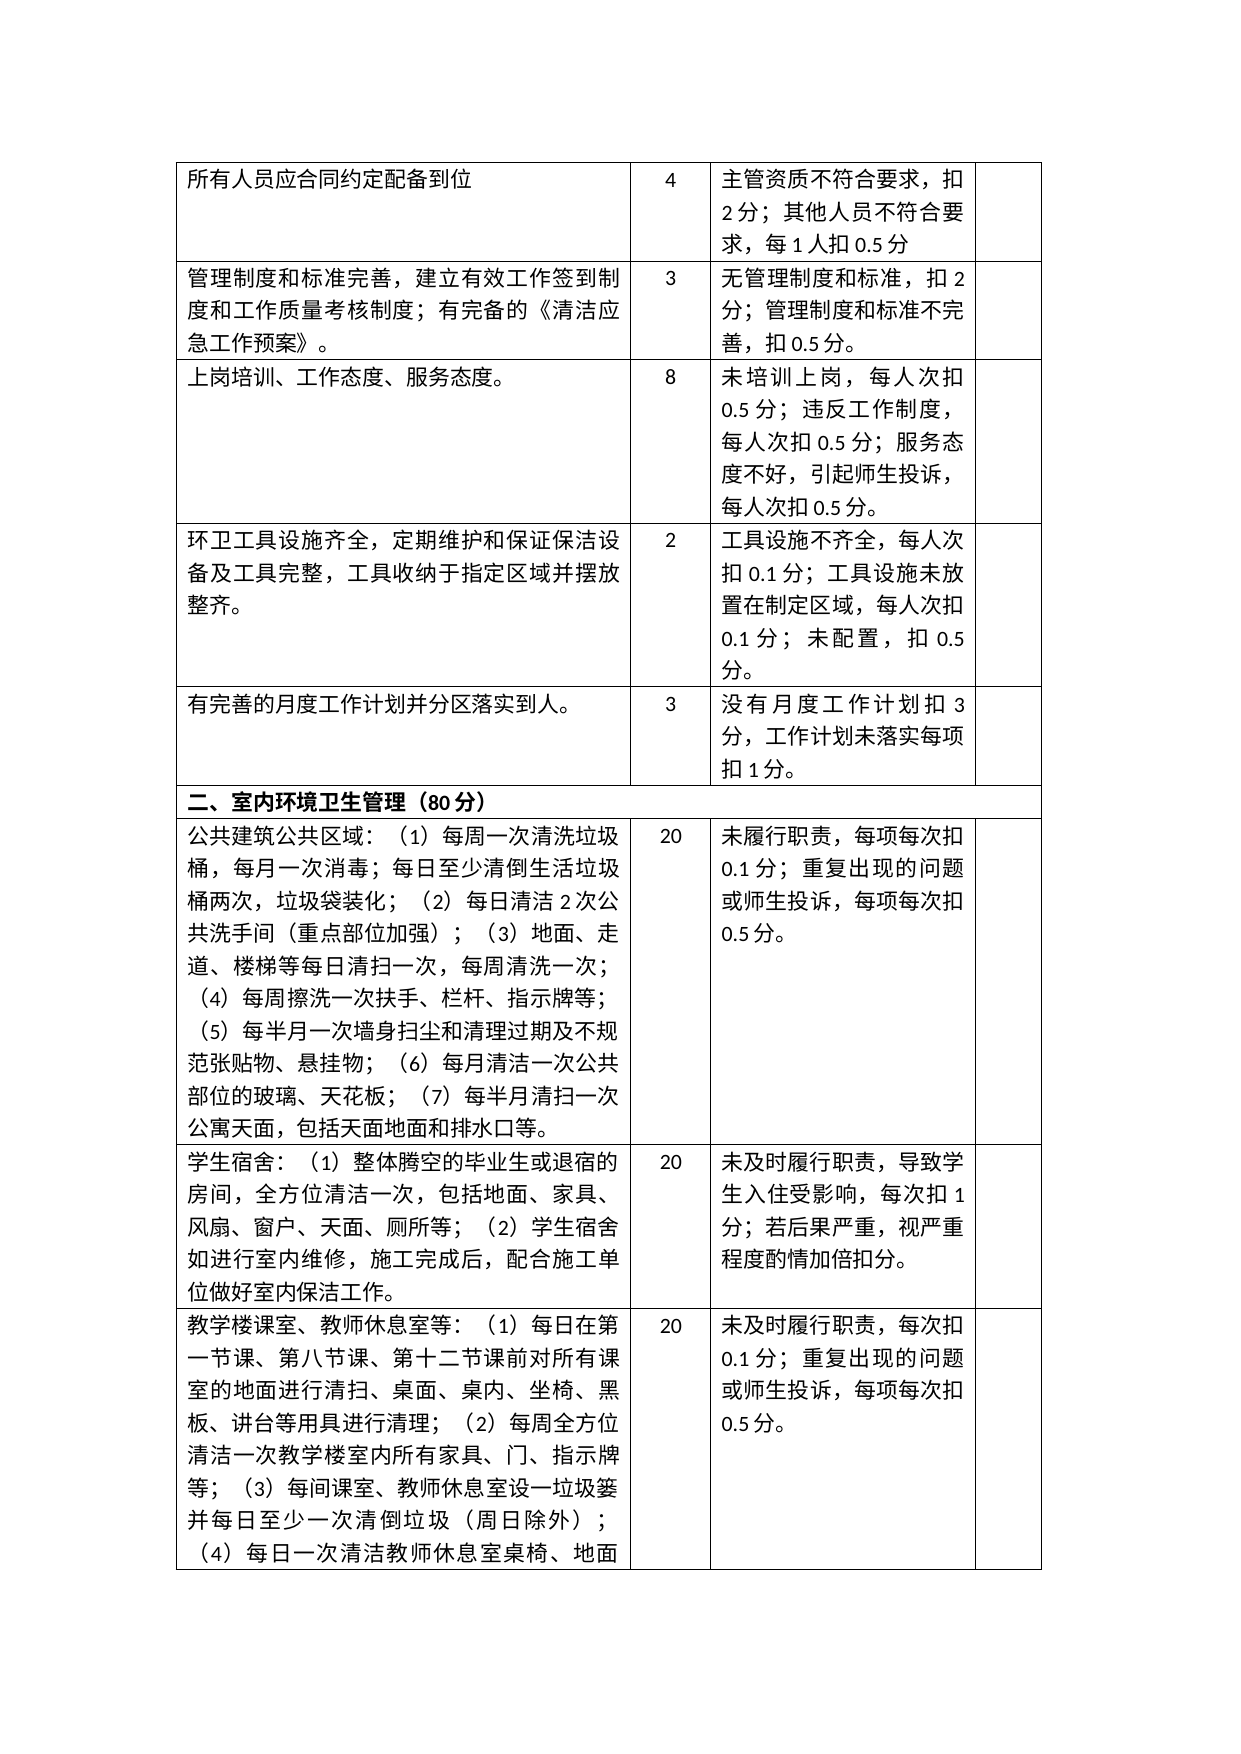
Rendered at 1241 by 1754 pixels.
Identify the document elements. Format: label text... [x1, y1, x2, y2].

table_cell 未及时履行职责，导致学生入住受影响，每次扣1分；若后果严重，视严重程度酌情加倍扣分。 [711, 1145, 975, 1308]
table_cell 20 [631, 819, 710, 1144]
table_cell 8 [631, 360, 710, 523]
table_cell [976, 687, 1041, 785]
table_cell [976, 360, 1041, 523]
table_cell 未培训上岗，每人次扣0.5分；违反工作制度，每人次扣0.5分；服务态度不好，引起师生投诉，每人次扣0.5分。 [711, 360, 975, 523]
table_cell 公共建筑公共区域：（1）每周一次清洗垃圾桶，每月一次消毒；每日至少清倒生活垃圾桶两次，垃圾袋装化；（2）每日清洁2次公共洗手间（重点部位加强）；（3）地面、走道、楼梯等每日清扫一次，每周清洗一次；（4）每周擦洗一次扶手、栏杆、指示牌等；（5）每半月一次墙身扫尘和清理过期及不规范张贴物、悬挂物；（6）每月清洁一次公共部位的玻璃、天花板；（7）每半月清扫一次公寓天面，包括天面地面和排水口等。 [177, 819, 630, 1144]
table_cell 3 [631, 262, 710, 359]
table_cell 无管理制度和标准，扣2分；管理制度和标准不完善，扣0.5分。 [711, 262, 975, 359]
table_cell 学生宿舍：（1）整体腾空的毕业生或退宿的房间，全方位清洁一次，包括地面、家具、风扇、窗户、天面、厕所等；（2）学生宿舍如进行室内维修，施工完成后，配合施工单位做好室内保洁工作。 [177, 1145, 630, 1308]
table_cell [976, 163, 1041, 261]
table_cell 20 [631, 1309, 710, 1569]
table_cell 环卫工具设施齐全，定期维护和保证保洁设备及工具完整，工具收纳于指定区域并摆放整齐。 [177, 524, 630, 686]
table_cell 主管资质不符合要求，扣2分；其他人员不符合要求，每1人扣0.5分 [711, 163, 975, 261]
table_cell [976, 524, 1041, 686]
table_cell 4 [631, 163, 710, 261]
table_cell 3 [631, 687, 710, 785]
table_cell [711, 1309, 975, 1569]
table_cell [976, 819, 1041, 1144]
table_cell 20 [631, 1145, 710, 1308]
table_cell 二、室内环境卫生管理（80分） [177, 786, 1041, 818]
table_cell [177, 1309, 630, 1569]
table_cell 有完善的月度工作计划并分区落实到人。 [177, 687, 630, 785]
table_cell 所有人员应合同约定配备到位 [177, 163, 630, 261]
table_cell [976, 262, 1041, 359]
table_cell [976, 1145, 1041, 1308]
table_cell 2 [631, 524, 710, 686]
table_cell 未履行职责，每项每次扣0.1分；重复出现的问题或师生投诉，每项每次扣0.5分。 [711, 819, 975, 1144]
table_cell 没有月度工作计划扣3分，工作计划未落实每项扣1分。 [711, 687, 975, 785]
table_cell 上岗培训、工作态度、服务态度。 [177, 360, 630, 523]
table_cell [976, 1309, 1041, 1569]
table_cell 管理制度和标准完善，建立有效工作签到制度和工作质量考核制度；有完备的《清洁应急工作预案》。 [177, 262, 630, 359]
table_cell 工具设施不齐全，每人次扣0.1分；工具设施未放置在制定区域，每人次扣0.1分；未配置，扣0.5分。 [711, 524, 975, 686]
